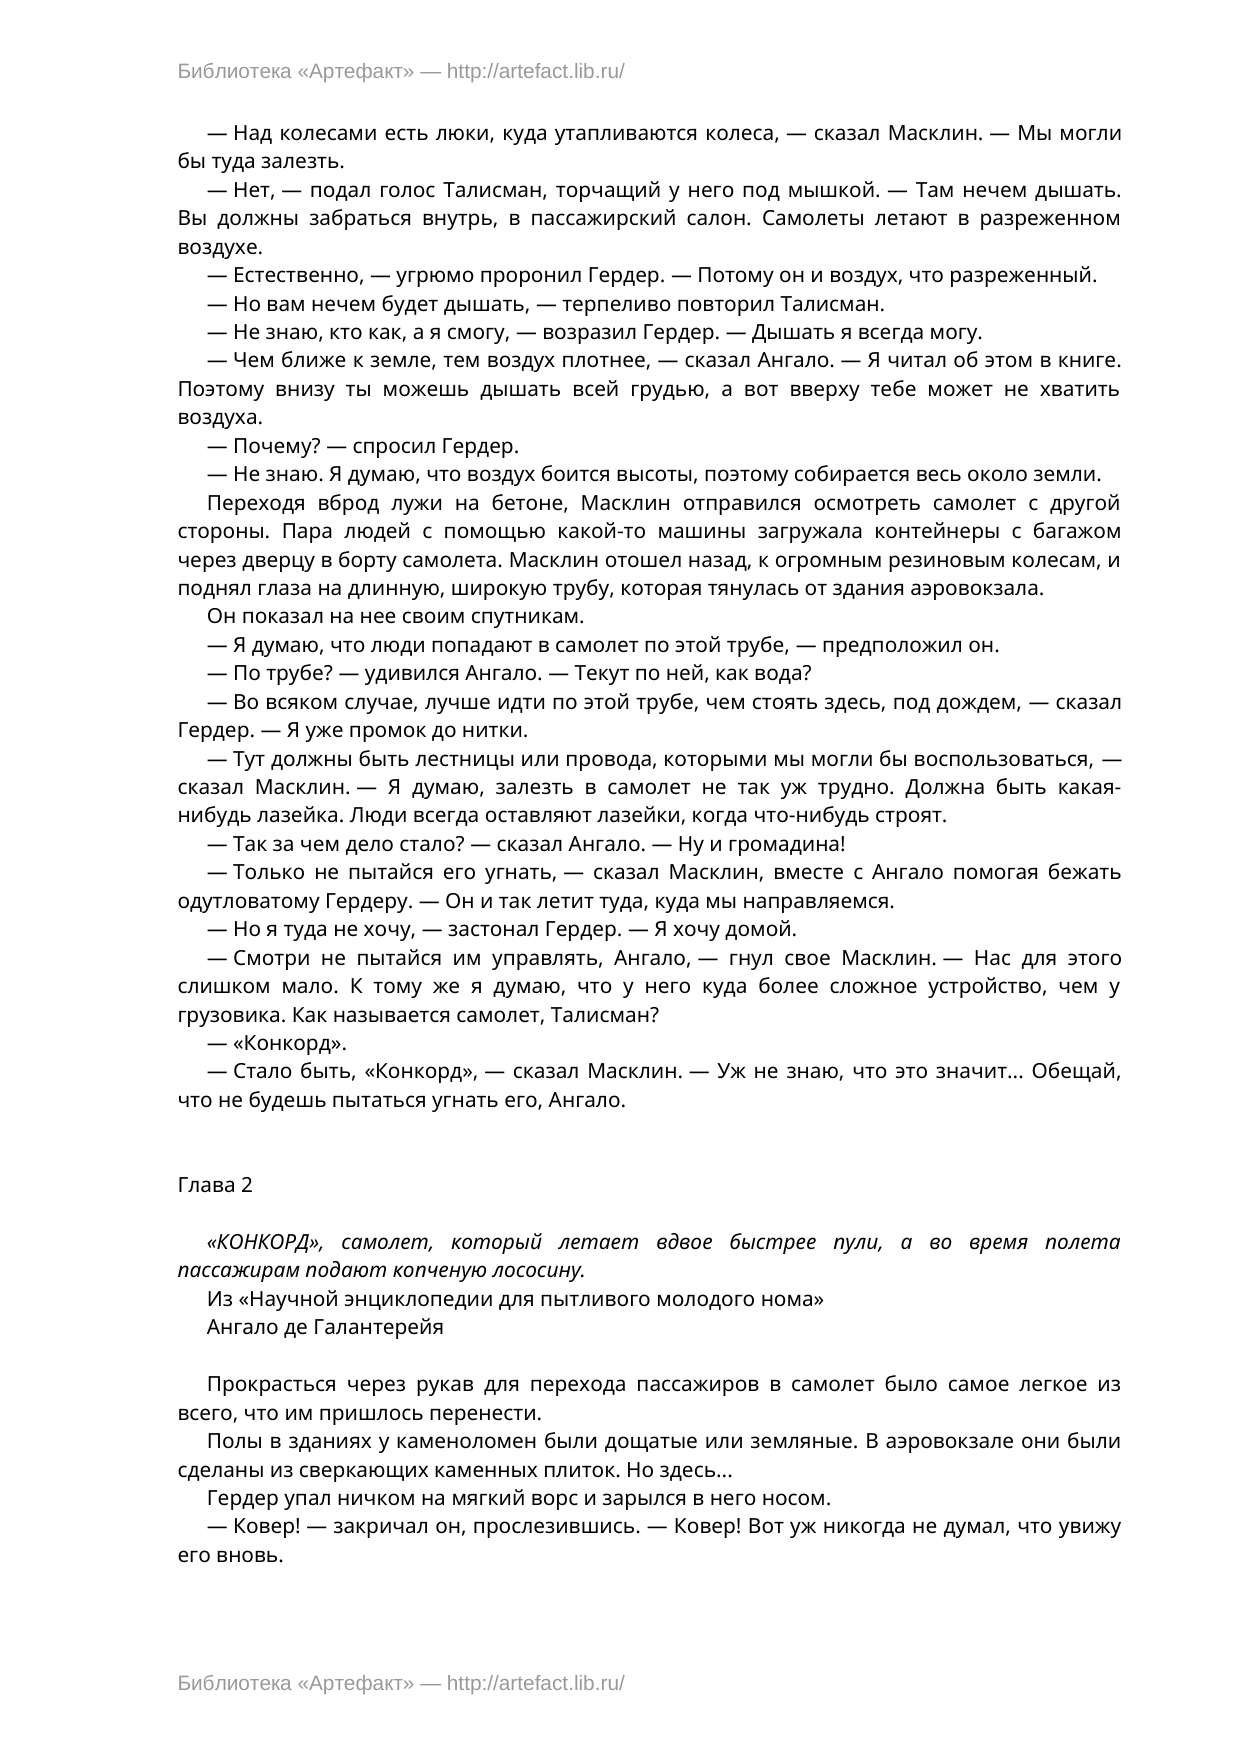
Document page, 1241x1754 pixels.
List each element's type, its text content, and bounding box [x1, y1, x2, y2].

text Ангало де Галантерейя [177, 1312, 1122, 1341]
text Прокрасться через рукав для перехода пассажиров в самолет было самое легкое из всего, что им пришлось перенести. [177, 1369, 1122, 1426]
text — Только не пытайся его угнать, — сказал Масклин, вместе с Ангало помогая бежать одутловатому Гердеру. — Он и так летит туда, куда мы направляемся. [177, 857, 1122, 914]
text — По трубе? — удивился Ангало. — Текут по ней, как вода? [177, 658, 1122, 687]
text Полы в зданиях у каменоломен были дощатые или земляные. В аэровокзале они были сделаны из сверкающих каменных плиток. Но здесь... [177, 1426, 1122, 1483]
text — Тут должны быть лестницы или провода, которыми мы могли бы воспользоваться, — сказал Масклин. — Я думаю, залезть в самолет не так уж трудно. Должна быть какая-нибудь лазейка. Люди всегда оставляют лазейки, когда что-нибудь строят. [177, 744, 1122, 829]
subtitle Глава 2 [177, 1170, 1122, 1199]
text — Ковер! — закричал он, прослезившись. — Ковер! Вот уж никогда не думал, что увижу его вновь. [177, 1512, 1122, 1568]
text — Не знаю. Я думаю, что воздух боится высоты, поэтому собирается весь около земли. [177, 459, 1122, 488]
text Он показал на нее своим спутникам. [177, 602, 1122, 630]
text — Так за чем дело стало? — сказал Ангало. — Ну и громадина! [177, 829, 1122, 857]
text — Но я туда не хочу, — застонал Гердер. — Я хочу домой. [177, 914, 1122, 943]
text — Естественно, — угрюмо проронил Гердер. — Потому он и воздух, что разреженный. [177, 260, 1122, 289]
text — Чем ближе к земле, тем воздух плотнее, — сказал Ангало. — Я читал об этом в книге. Поэтому внизу ты можешь дышать всей грудью, а вот вверху тебе может не хватить воздуха. [177, 346, 1122, 431]
text — Почему? — спросил Гердер. [177, 431, 1122, 459]
text — Стало быть, «Конкорд», — сказал Масклин. — Уж не знаю, что это значит... Обещай, что не будешь пытаться угнать его, Ангало. [177, 1057, 1122, 1113]
text — «Конкорд». [177, 1028, 1122, 1057]
text — Но вам нечем будет дышать, — терпеливо повторил Талисман. [177, 289, 1122, 317]
text — Нет, — подал голос Талисман, торчащий у него под мышкой. — Там нечем дышать. Вы должны забраться внутрь, в пассажирский салон. Самолеты летают в разреженном воздухе. [177, 175, 1122, 260]
text — Не знаю, кто как, а я смогу, — возразил Гердер. — Дышать я всегда могу. [177, 317, 1122, 346]
text Из «Научной энциклопедии для пытливого молодого нома» [177, 1284, 1122, 1312]
text — Во всяком случае, лучше идти по этой трубе, чем стоять здесь, под дождем, — сказал Гердер. — Я уже промок до нитки. [177, 687, 1122, 744]
text «КОНКОРД», самолет, который летает вдвое быстрее пули, а во время полета пассажирам подают копченую лососину. [177, 1227, 1122, 1284]
text — Над колесами есть люки, куда утапливаются колеса, — сказал Масклин. — Мы могли бы туда залезть. [177, 118, 1122, 175]
text Гердер упал ничком на мягкий ворс и зарылся в него носом. [177, 1483, 1122, 1512]
text Переходя вброд лужи на бетоне, Масклин отправился осмотреть самолет с другой стороны. Пара людей с помощью какой-то машины загружала контейнеры с багажом через дверцу в борту самолета. Масклин отошел назад, к огромным резиновым колесам, и поднял глаза на длинную, широкую трубу, которая тянулась от здания аэровокзала. [177, 488, 1122, 602]
text — Смотри не пытайся им управлять, Ангало, — гнул свое Масклин. — Нас для этого слишком мало. К тому же я думаю, что у него куда более сложное устройство, чем у грузовика. Как называется самолет, Талисман? [177, 943, 1122, 1028]
text — Я думаю, что люди попадают в самолет по этой трубе, — предположил он. [177, 630, 1122, 658]
